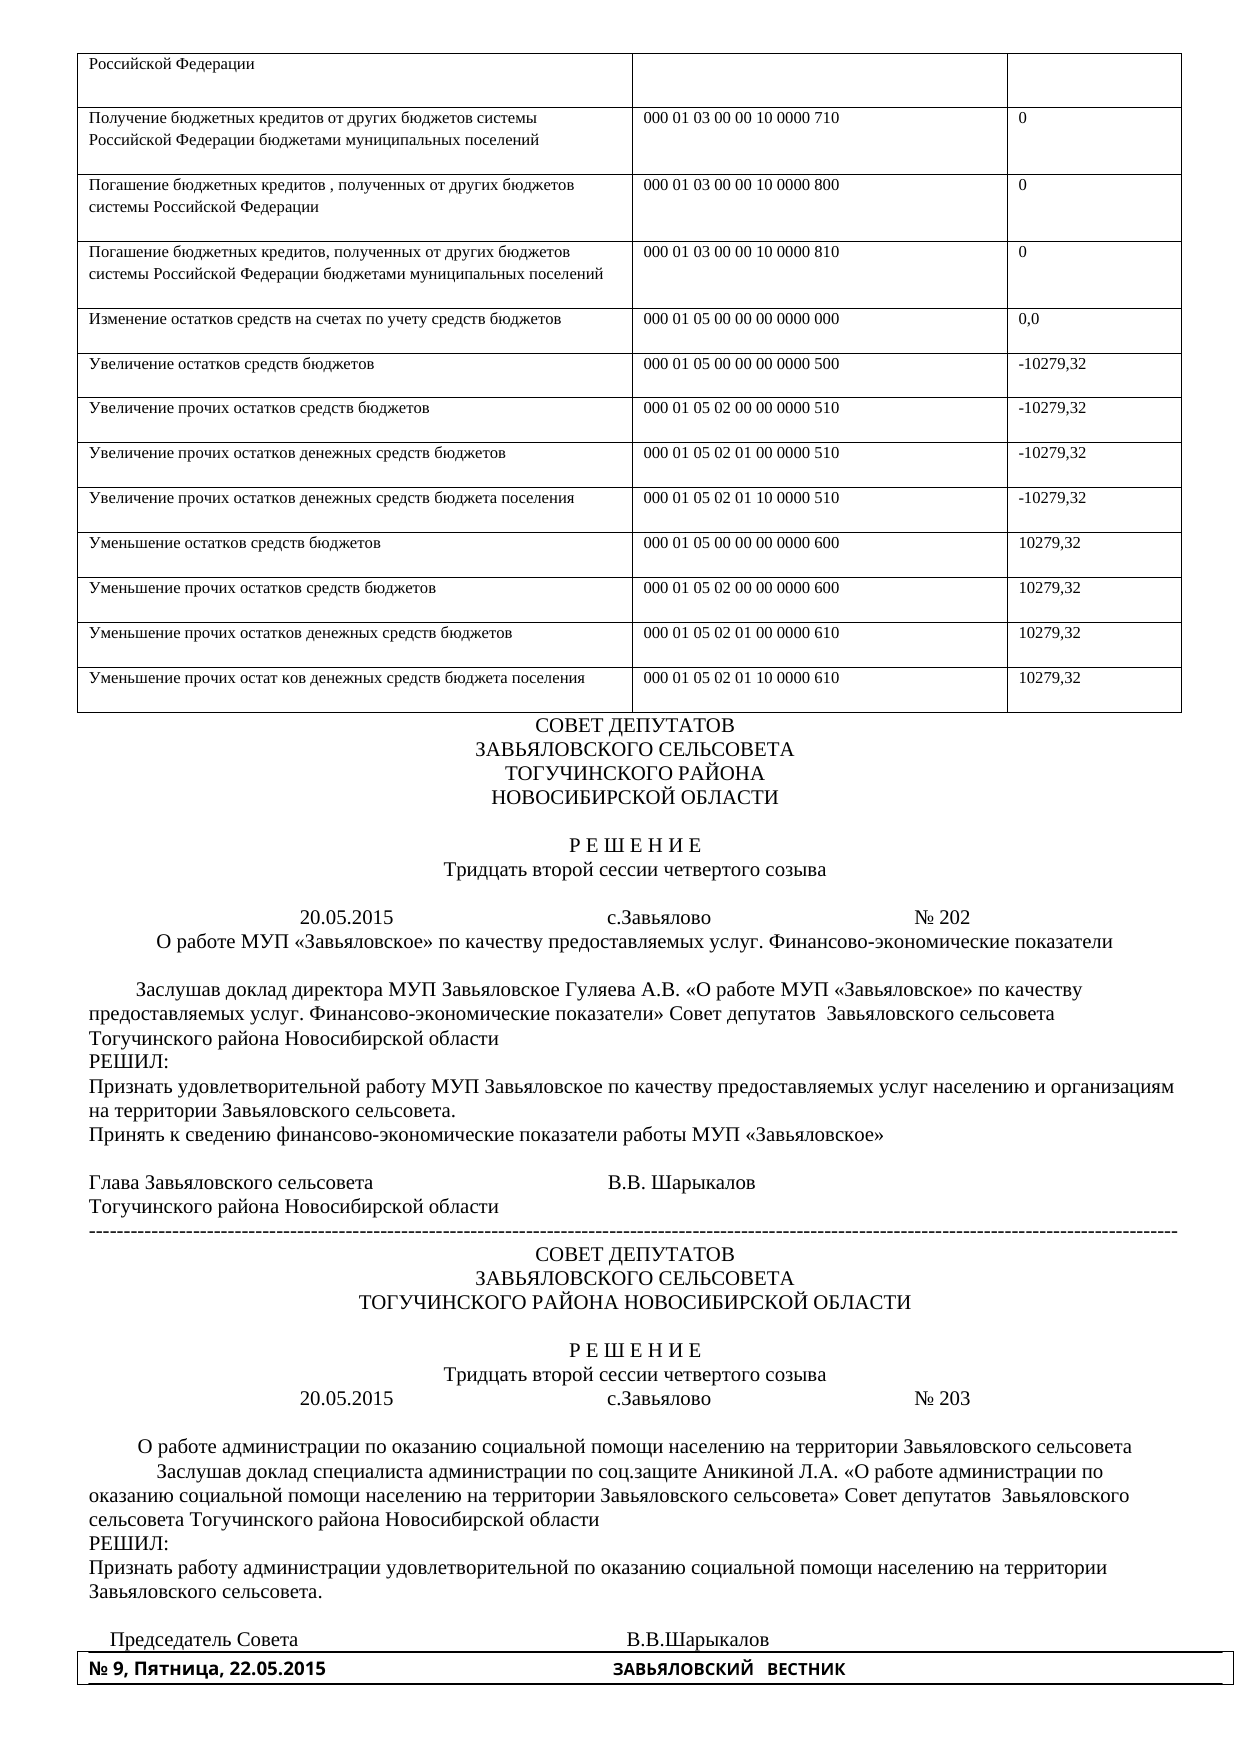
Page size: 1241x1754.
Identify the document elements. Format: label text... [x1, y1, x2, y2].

table_cell Уменьшение прочих остат ков денежных средств бюджета поселения [78, 668, 632, 712]
text НОВОСИБИРСКОЙ ОБЛАСТИ [89, 785, 1181, 809]
text 20.05.2015 с.Завьялово № 202 [89, 905, 1181, 929]
text Признать удовлетворительной работу МУП Завьяловское по качеству предоставляемых услуг населению и организациям на территории Завьяловского сельсовета. [89, 1073, 1181, 1122]
table_cell 000 01 05 00 00 00 0000 600 [633, 533, 1007, 577]
table_cell 000 01 05 02 01 00 0000 510 [633, 443, 1007, 487]
table_cell 0 [1008, 54, 1181, 107]
table_cell Увеличение остатков средств бюджетов [78, 354, 632, 397]
text 20.05.2015 с.Завьялово № 203 [89, 1386, 1181, 1410]
text ТОГУЧИНСКОГО РАЙОНА НОВОСИБИРСКОЙ ОБЛАСТИ [89, 1290, 1181, 1314]
text РЕШИЛ: [89, 1049, 1181, 1073]
table_cell 000 01 03 00 00 10 0000 710 [633, 108, 1007, 174]
text Глава Завьяловского сельсовета В.В. Шарыкалов [89, 1170, 1181, 1194]
table_cell Увеличение прочих остатков средств бюджетов [78, 398, 632, 442]
table_cell Погашение бюджетных кредитов, полученных от других бюджетов системы Российской Федерации бюджетами муниципальных поселений [78, 242, 632, 307]
text Тогучинского района Новосибирской области [89, 1194, 1181, 1218]
table_cell 000 01 05 00 00 00 0000 500 [633, 354, 1007, 397]
text О работе МУП «Завьяловское» по качеству предоставляемых услуг. Финансово-экономические показатели [89, 929, 1181, 953]
text Заслушав доклад директора МУП Завьяловское Гуляева А.В. «О работе МУП «Завьяловское» по качеству предоставляемых услуг. Финансово-экономические показатели» Совет депутатов Завьяловского сельсовета Тогучинского района Новосибирской области [89, 977, 1181, 1049]
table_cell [78, 54, 632, 107]
text Председатель Совета В.В.Шарыкалов [89, 1627, 1181, 1651]
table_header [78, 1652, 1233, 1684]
table_cell 10279,32 [1008, 578, 1181, 622]
table_cell Уменьшение прочих остатков денежных средств бюджетов [78, 623, 632, 667]
text О работе администрации по оказанию социальной помощи населению на территории Завьяловского сельсовета [89, 1434, 1181, 1458]
table_cell Уменьшение остатков средств бюджетов [78, 533, 632, 577]
table_cell 000 01 05 02 01 10 0000 510 [633, 488, 1007, 532]
table_cell -10279,32 [1008, 354, 1181, 397]
table_cell 0 [1008, 242, 1181, 307]
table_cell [633, 54, 1007, 107]
table_cell 0,0 [1008, 309, 1181, 352]
text Тридцать второй сессии четвертого созыва [89, 1362, 1181, 1386]
table_cell 000 01 05 02 00 00 0000 510 [633, 398, 1007, 442]
text ЗАВЬЯЛОВСКОГО СЕЛЬСОВЕТА [89, 737, 1181, 761]
table_cell -10279,32 [1008, 488, 1181, 532]
table_cell Получение бюджетных кредитов от других бюджетов системы Российской Федерации бюджетами муниципальных поселений [78, 108, 632, 174]
text Р Е Ш Е Н И Е [89, 833, 1181, 857]
text РЕШИЛ: [89, 1531, 1181, 1555]
table_cell 0 [1008, 108, 1181, 174]
table_cell 10279,32 [1008, 623, 1181, 667]
table_cell Увеличение прочих остатков денежных средств бюджета поселения [78, 488, 632, 532]
table_cell Погашение бюджетных кредитов , полученных от других бюджетов системы Российской Федерации [78, 175, 632, 241]
table_cell 000 01 05 02 01 00 0000 610 [633, 623, 1007, 667]
text ЗАВЬЯЛОВСКОГО СЕЛЬСОВЕТА [89, 1266, 1181, 1290]
text СОВЕТ ДЕПУТАТОВ [89, 713, 1181, 737]
table_cell Изменение остатков средств на счетах по учету средств бюджетов [78, 309, 632, 352]
table_cell 10279,32 [1008, 533, 1181, 577]
text ------------------------------------------------------------------------------------------------------------------------------------------------------------- [89, 1218, 1181, 1242]
table_cell Уменьшение прочих остатков средств бюджетов [78, 578, 632, 622]
table_cell -10279,32 [1008, 398, 1181, 442]
text ТОГУЧИНСКОГО РАЙОНА [89, 761, 1181, 785]
table_cell 000 01 03 00 00 10 0000 800 [633, 175, 1007, 241]
text Принять к сведению финансово-экономические показатели работы МУП «Завьяловское» [89, 1122, 1181, 1146]
table_cell 000 01 05 02 00 00 0000 600 [633, 578, 1007, 622]
table_cell 000 01 05 02 01 10 0000 610 [633, 668, 1007, 712]
table_cell 000 01 05 00 00 00 0000 000 [633, 309, 1007, 352]
table_cell -10279,32 [1008, 443, 1181, 487]
text Тридцать второй сессии четвертого созыва [89, 857, 1181, 881]
table_cell 0 [1008, 175, 1181, 241]
text СОВЕТ ДЕПУТАТОВ [89, 1242, 1181, 1266]
text Р Е Ш Е Н И Е [89, 1338, 1181, 1362]
text Признать работу администрации удовлетворительной по оказанию социальной помощи населению на территории Завьяловского сельсовета. [89, 1555, 1181, 1603]
text Заслушав доклад специалиста администрации по соц.защите Аникиной Л.А. «О работе администрации по оказанию социальной помощи населению на территории Завьяловского сельсовета» Совет депутатов Завьяловского сельсовета Тогучинского района Новосибирской области [89, 1458, 1181, 1531]
table_cell 000 01 03 00 00 10 0000 810 [633, 242, 1007, 307]
table_cell Увеличение прочих остатков денежных средств бюджетов [78, 443, 632, 487]
table_cell 10279,32 [1008, 668, 1181, 712]
